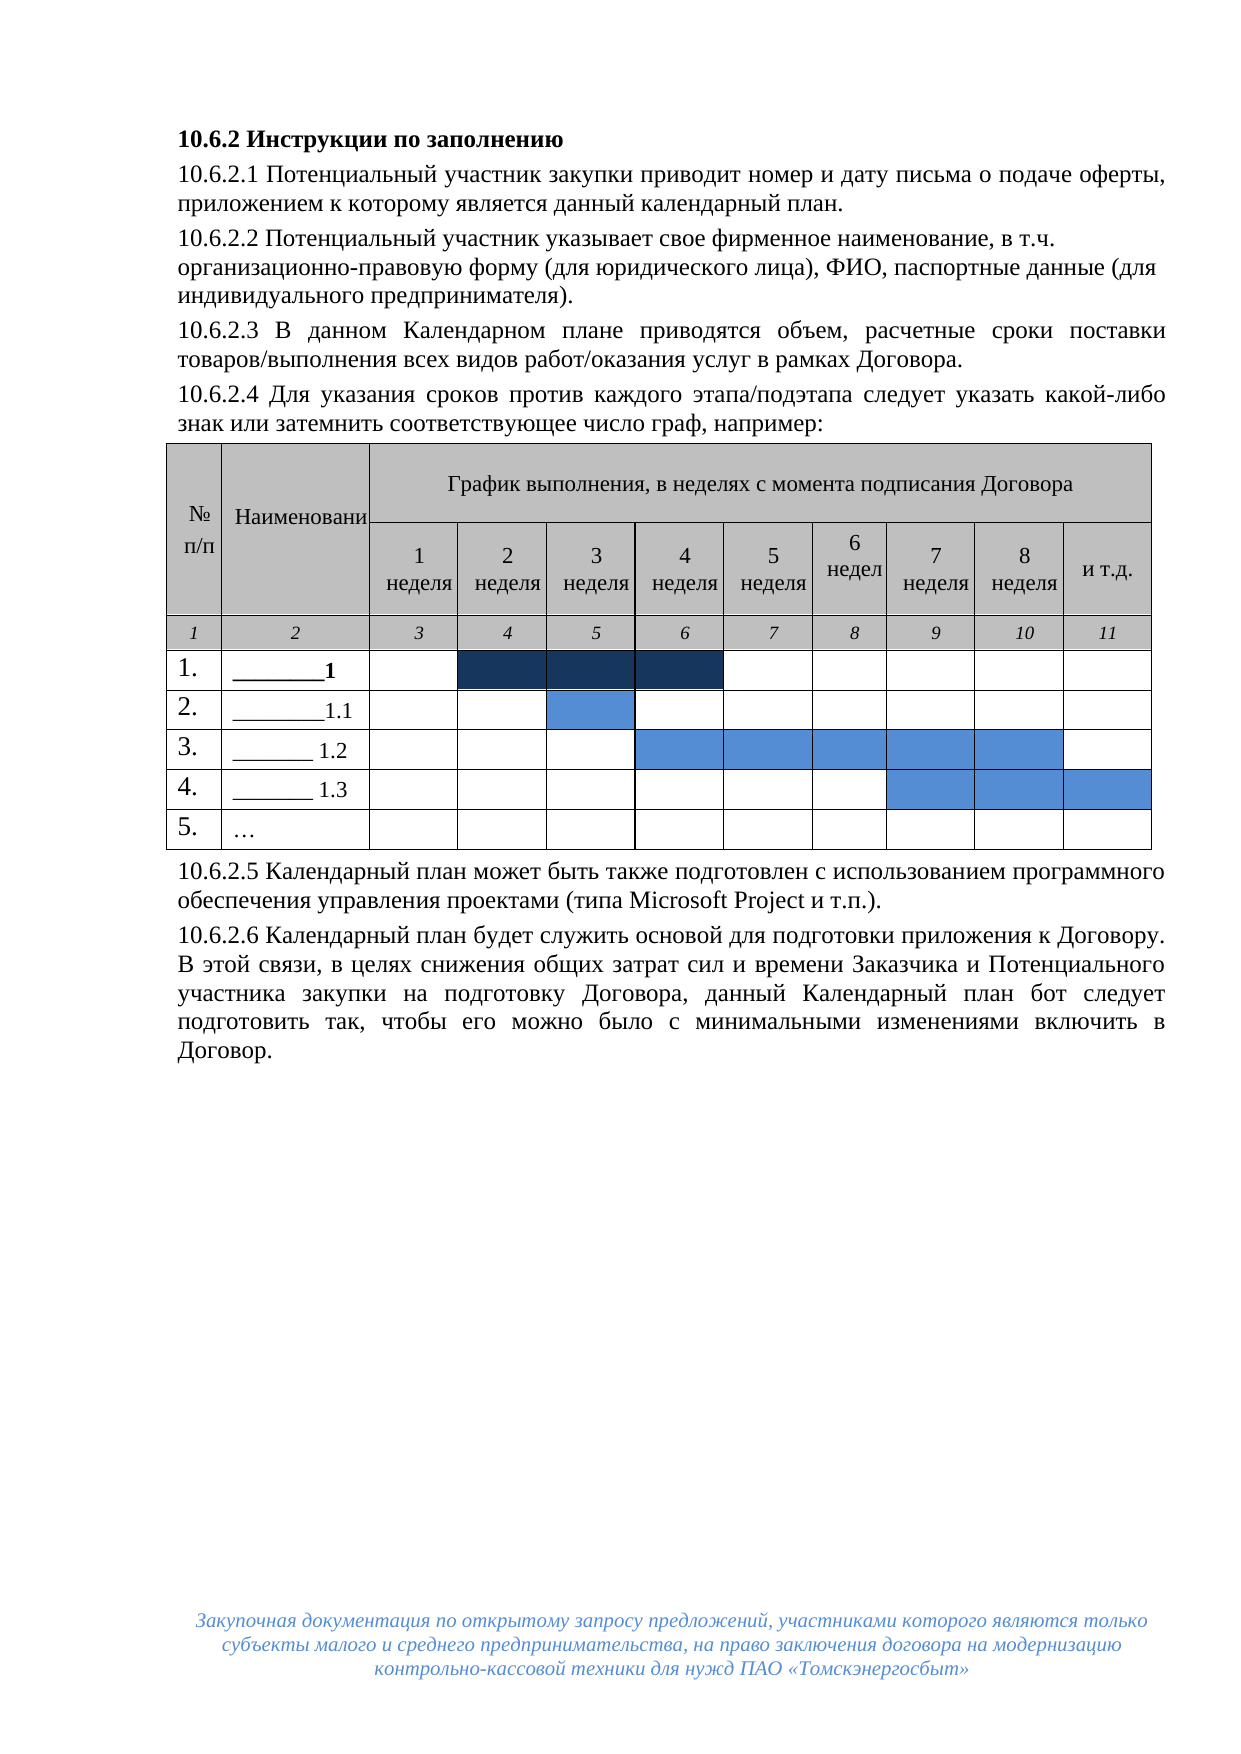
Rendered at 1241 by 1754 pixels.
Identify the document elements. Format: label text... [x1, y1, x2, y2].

table_cell [975, 810, 1063, 849]
table_cell [813, 770, 886, 809]
table_cell [813, 810, 886, 849]
text 10.6.2.3 В данном Календарном плане приводятся объем, расчетные сроки поставки товаров/выполнения всех видов работ/оказания услуг в рамках Договора. [177, 316, 1167, 373]
table_cell [458, 651, 546, 689]
table_cell [636, 730, 723, 769]
table_cell ________1 [222, 651, 369, 689]
table_cell [547, 810, 634, 849]
table_cell _______ 1.2 [222, 730, 369, 769]
table_cell [370, 730, 457, 769]
table_cell [887, 730, 974, 769]
table_cell [167, 810, 221, 849]
table_cell [636, 810, 723, 849]
table_cell [547, 651, 634, 689]
table_cell [370, 770, 457, 809]
table_cell 2 неделя [458, 523, 546, 614]
table_cell [458, 810, 546, 849]
table_cell 9 [887, 616, 974, 649]
text 10.6.2.4 Для указания сроков против каждого этапа/подэтапа следует указать какой-либо знак или затемнить соответствующее число граф, например: [177, 379, 1167, 437]
table_cell 4 [458, 616, 546, 649]
table_cell [975, 770, 1063, 809]
table_cell 5 [547, 616, 634, 649]
table_cell [813, 730, 886, 769]
table_cell 3 [370, 616, 457, 649]
table_cell 4 неделя [636, 523, 723, 614]
text 10.6.2.6 Календарный план будет служить основой для подготовки приложения к Договору. В этой связи, в целях снижения общих затрат сил и времени Заказчика и Потенциального участника закупки на подготовку Договора, данный Календарный план бот следует подготовить так, чтобы его можно было с минимальными изменениями включить в Договор. [177, 920, 1167, 1064]
table_header Наименование этапа [222, 444, 369, 614]
table_cell [636, 651, 723, 689]
table_cell [813, 651, 886, 689]
table_cell 6 [636, 616, 723, 649]
table_cell [370, 691, 457, 729]
table_cell [1064, 730, 1151, 769]
table_cell 8 неделя [975, 523, 1063, 614]
table_cell 5 неделя [724, 523, 812, 614]
text 10.6.2.2 Потенциальный участник указывает свое фирменное наименование, в т.ч. организационно-правовую форму (для юридического лица), ФИО, паспортные данные (для индивидуального предпринимателя). [177, 223, 1167, 309]
table_cell [975, 651, 1063, 689]
table_cell [547, 691, 634, 729]
table_cell [724, 770, 812, 809]
table_cell [1064, 691, 1151, 729]
table_cell [167, 730, 221, 769]
table_cell [547, 770, 634, 809]
table_cell [1064, 810, 1151, 849]
table_cell [370, 651, 457, 689]
table_cell 7 неделя [887, 523, 974, 614]
table_cell [547, 730, 634, 769]
table_cell [813, 691, 886, 729]
table_cell [724, 730, 812, 769]
table_cell 11 [1064, 616, 1151, 649]
table_cell [724, 810, 812, 849]
table_cell [167, 770, 221, 809]
table_cell [887, 810, 974, 849]
table_cell 6 неделя [813, 523, 886, 614]
table_cell ________1.1 [222, 691, 369, 729]
table_cell 3 неделя [547, 523, 634, 614]
table_cell [370, 810, 457, 849]
table_cell [636, 691, 723, 729]
table_cell [458, 691, 546, 729]
table_cell [1064, 651, 1151, 689]
table_cell [975, 691, 1063, 729]
table_cell … [222, 810, 369, 849]
table_cell 10 [975, 616, 1063, 649]
table_cell [458, 730, 546, 769]
table_cell [724, 651, 812, 689]
table_cell [724, 691, 812, 729]
text 10.6.2.5 Календарный план может быть также подготовлен с использованием программного обеспечения управления проектами (типа Microsoft Project и т.п.). [177, 856, 1167, 914]
table_cell [167, 651, 221, 689]
table_cell 8 [813, 616, 886, 649]
table_cell [458, 770, 546, 809]
table_cell [887, 651, 974, 689]
text 10.6.2.1 Потенциальный участник закупки приводит номер и дату письма о подаче оферты, приложением к которому является данный календарный план. [177, 159, 1167, 217]
text 10.6.2 Инструкции по заполнению [177, 124, 1167, 153]
table_cell и т.д. [1064, 523, 1151, 614]
table_cell 2 [222, 616, 369, 649]
table_cell 7 [724, 616, 812, 649]
table_header № п/п [167, 444, 221, 614]
table_cell _______ 1.3 [222, 770, 369, 809]
table_cell 1 неделя [370, 523, 457, 614]
table_cell [636, 770, 723, 809]
table_cell [887, 691, 974, 729]
table_cell [887, 770, 974, 809]
table_cell [975, 730, 1063, 769]
table_header График выполнения, в неделях с момента подписания Договора [370, 444, 1151, 522]
table_cell [167, 691, 221, 729]
table_cell 1 [167, 616, 221, 649]
table_cell [1064, 770, 1151, 809]
